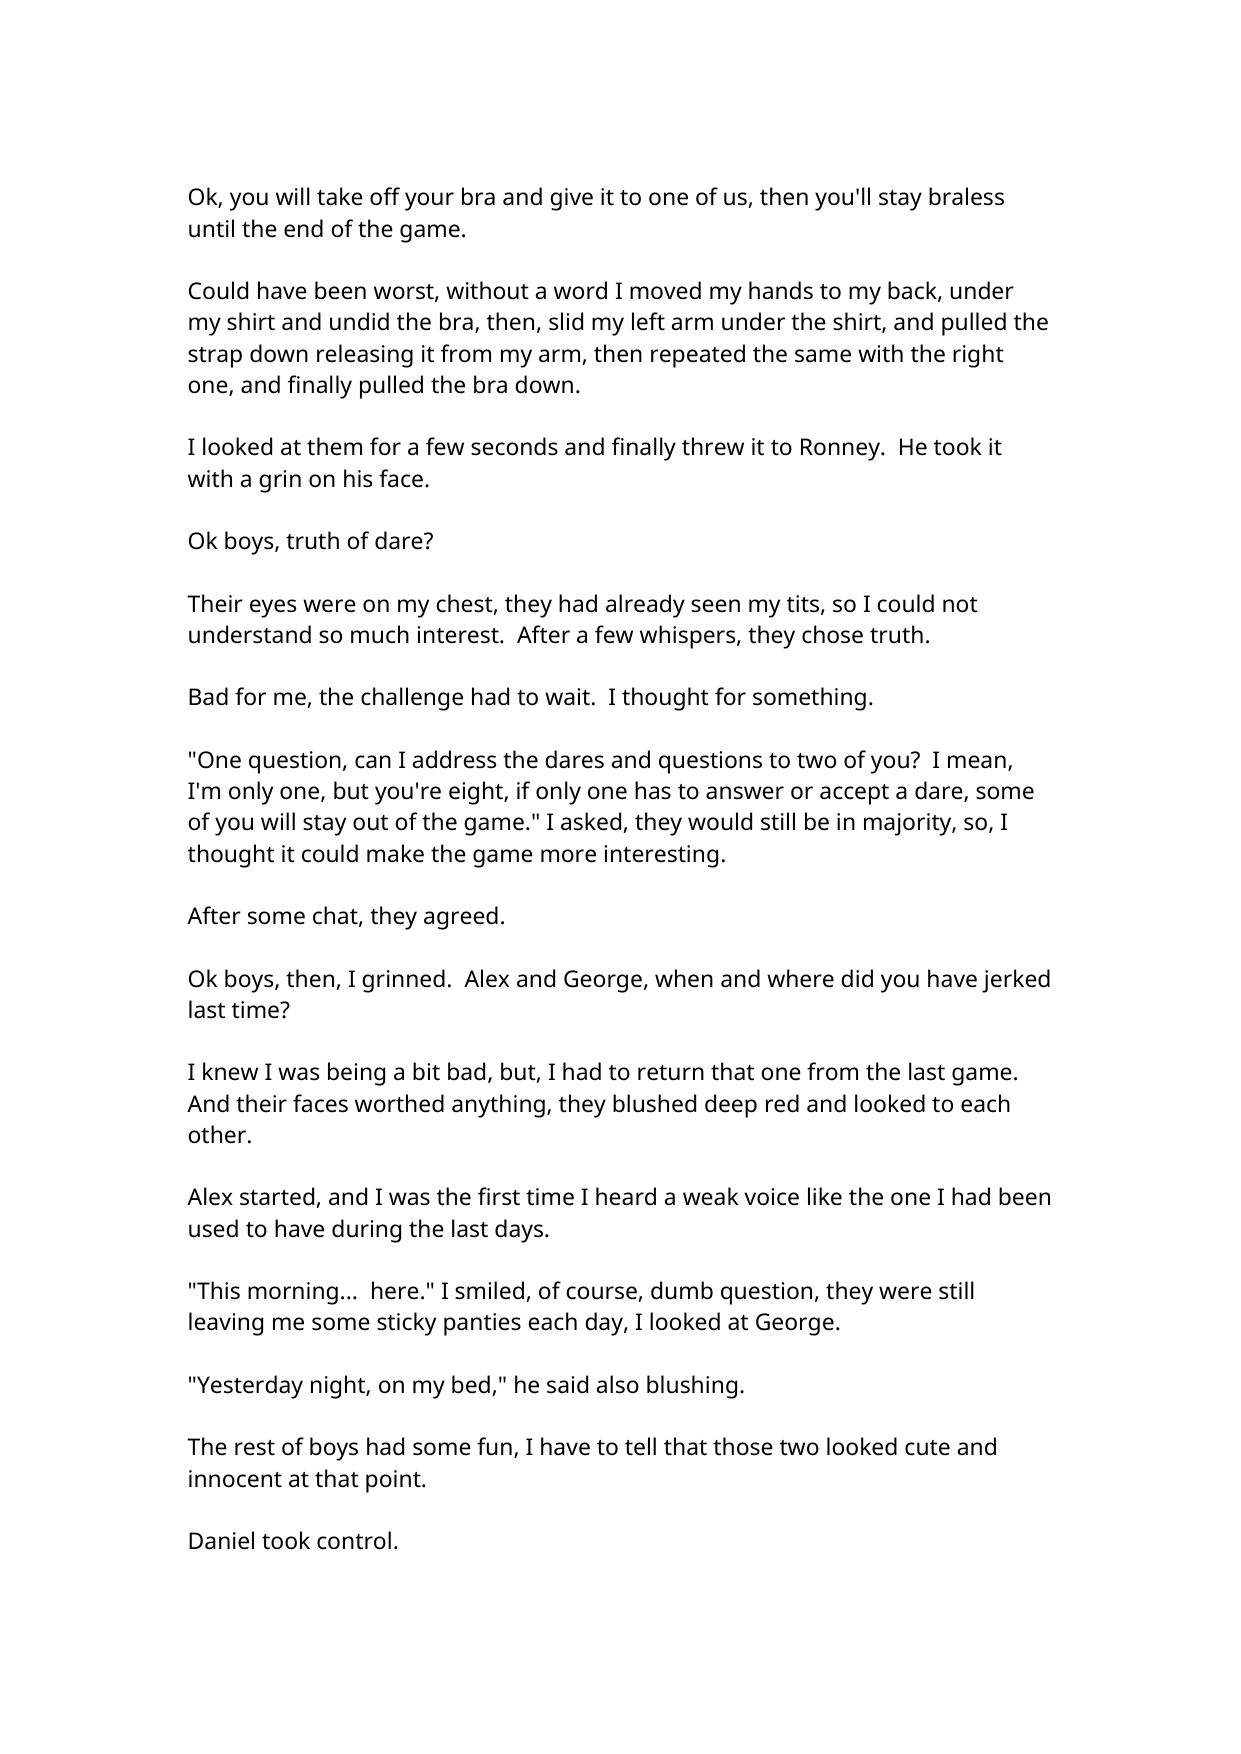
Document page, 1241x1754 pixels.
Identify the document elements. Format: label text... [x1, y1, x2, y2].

text The rest of boys had some fun, I have to tell that those two looked cute and innocent at that point. [187, 1431, 1053, 1494]
text Daniel took control. [187, 1525, 1053, 1556]
text Alex started, and I was the first time I heard a weak voice like the one I had been used to have during the last days. [187, 1181, 1053, 1244]
text Their eyes were on my chest, they had already seen my tits, so I could not understand so much interest. After a few whispers, they chose truth. [187, 587, 1053, 650]
text Ok boys, then, I grinned. Alex and George, when and where did you have jerked last time? [187, 962, 1053, 1025]
text After some chat, they agreed. [187, 900, 1053, 931]
text Ok boys, truth of dare? [187, 525, 1053, 556]
text "One question, can I address the dares and questions to two of you? I mean, I'm only one, but you're eight, if only one has to answer or accept a dare, some of you will stay out of the game." I asked, they would still be in majority, so, I thought it could make the game more interesting. [187, 744, 1053, 869]
text "This morning... here." I smiled, of course, dumb question, they were still leaving me some sticky panties each day, I looked at George. [187, 1275, 1053, 1337]
text "Yesterday night, on my bed," he said also blushing. [187, 1369, 1053, 1400]
text I knew I was being a bit bad, but, I had to return that one from the last game. And their faces worthed anything, they blushed deep red and looked to each other. [187, 1056, 1053, 1150]
text Could have been worst, without a word I moved my hands to my back, under my shirt and undid the bra, then, slid my left arm under the shirt, and pulled the strap down releasing it from my arm, then repeated the same with the right one, and finally pulled the bra down. [187, 275, 1053, 400]
text Bad for me, the challenge had to wait. I thought for something. [187, 681, 1053, 712]
text Ok, you will take off your bra and give it to one of us, then you'll stay braless until the end of the game. [187, 181, 1053, 244]
text I looked at them for a few seconds and finally threw it to Ronney. He took it with a grin on his face. [187, 431, 1053, 494]
